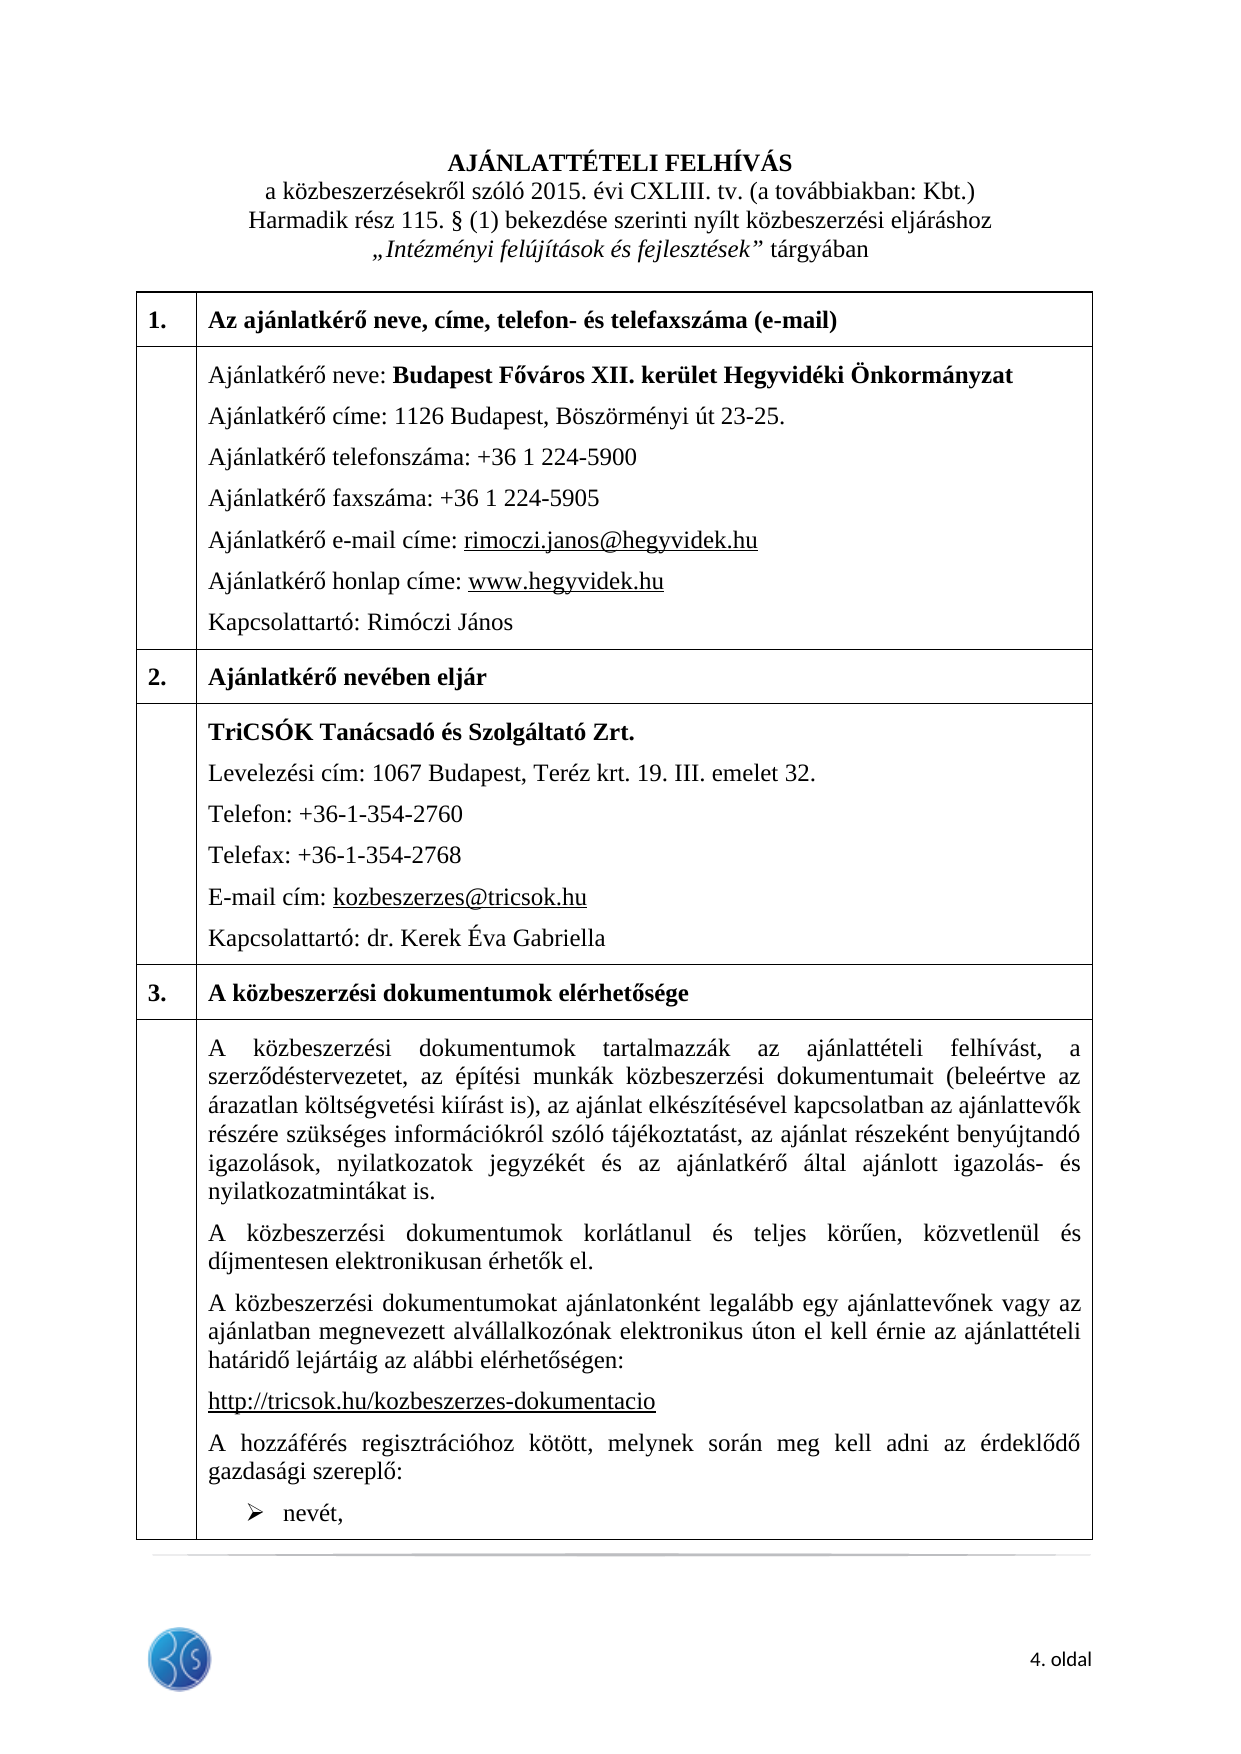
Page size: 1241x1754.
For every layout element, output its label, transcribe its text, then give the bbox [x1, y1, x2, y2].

table_cell Ajánlatkérő nevében eljár [197, 650, 1092, 703]
table_cell TriCSÓK Tanácsadó és Szolgáltató Zrt. Levelezési cím: 1067 Budapest, Teréz krt. 19. III. emelet 32. Telefon: +36-1-354-2760 Telefax: +36-1-354-2768 E-mail cím: kozbeszerzes@tricsok.hu Kapcsolattartó: dr. Kerek Éva Gabriella [197, 704, 1092, 964]
text a közbeszerzésekről szóló 2015. évi CXLIII. tv. (a továbbiakban: Kbt.) [148, 176, 1092, 205]
table_header [137, 293, 196, 346]
text AJÁNLATTÉTELI FELHÍVÁS [148, 148, 1092, 176]
table_cell A közbeszerzési dokumentumok elérhetősége [197, 965, 1092, 1019]
text Harmadik rész 115. § (1) bekezdése szerinti nyílt közbeszerzési eljáráshoz [148, 205, 1092, 234]
text „Intézményi felújítások és fejlesztések” tárgyában [148, 234, 1092, 263]
picture [147, 1548, 1093, 1561]
table_header Az ajánlatkérő neve, címe, telefon- és telefaxszáma (e-mail) [197, 293, 1092, 346]
table_cell [137, 1020, 196, 1539]
table_cell [137, 347, 196, 648]
table_cell Ajánlatkérő neve: Budapest Főváros XII. kerület Hegyvidéki Önkormányzat Ajánlatkérő címe: 1126 Budapest, Böszörményi út 23-25. Ajánlatkérő telefonszáma: +36 1 224-5900 Ajánlatkérő faxszáma: +36 1 224-5905 Ajánlatkérő e-mail címe: rimoczi.janos@hegyvidek.hu Ajánlatkérő honlap címe: www.hegyvidek.hu Kapcsolattartó: Rimóczi János [197, 347, 1092, 648]
table_cell [137, 650, 196, 703]
picture [147, 1627, 212, 1692]
table_cell [137, 965, 196, 1019]
table_cell [137, 704, 196, 964]
